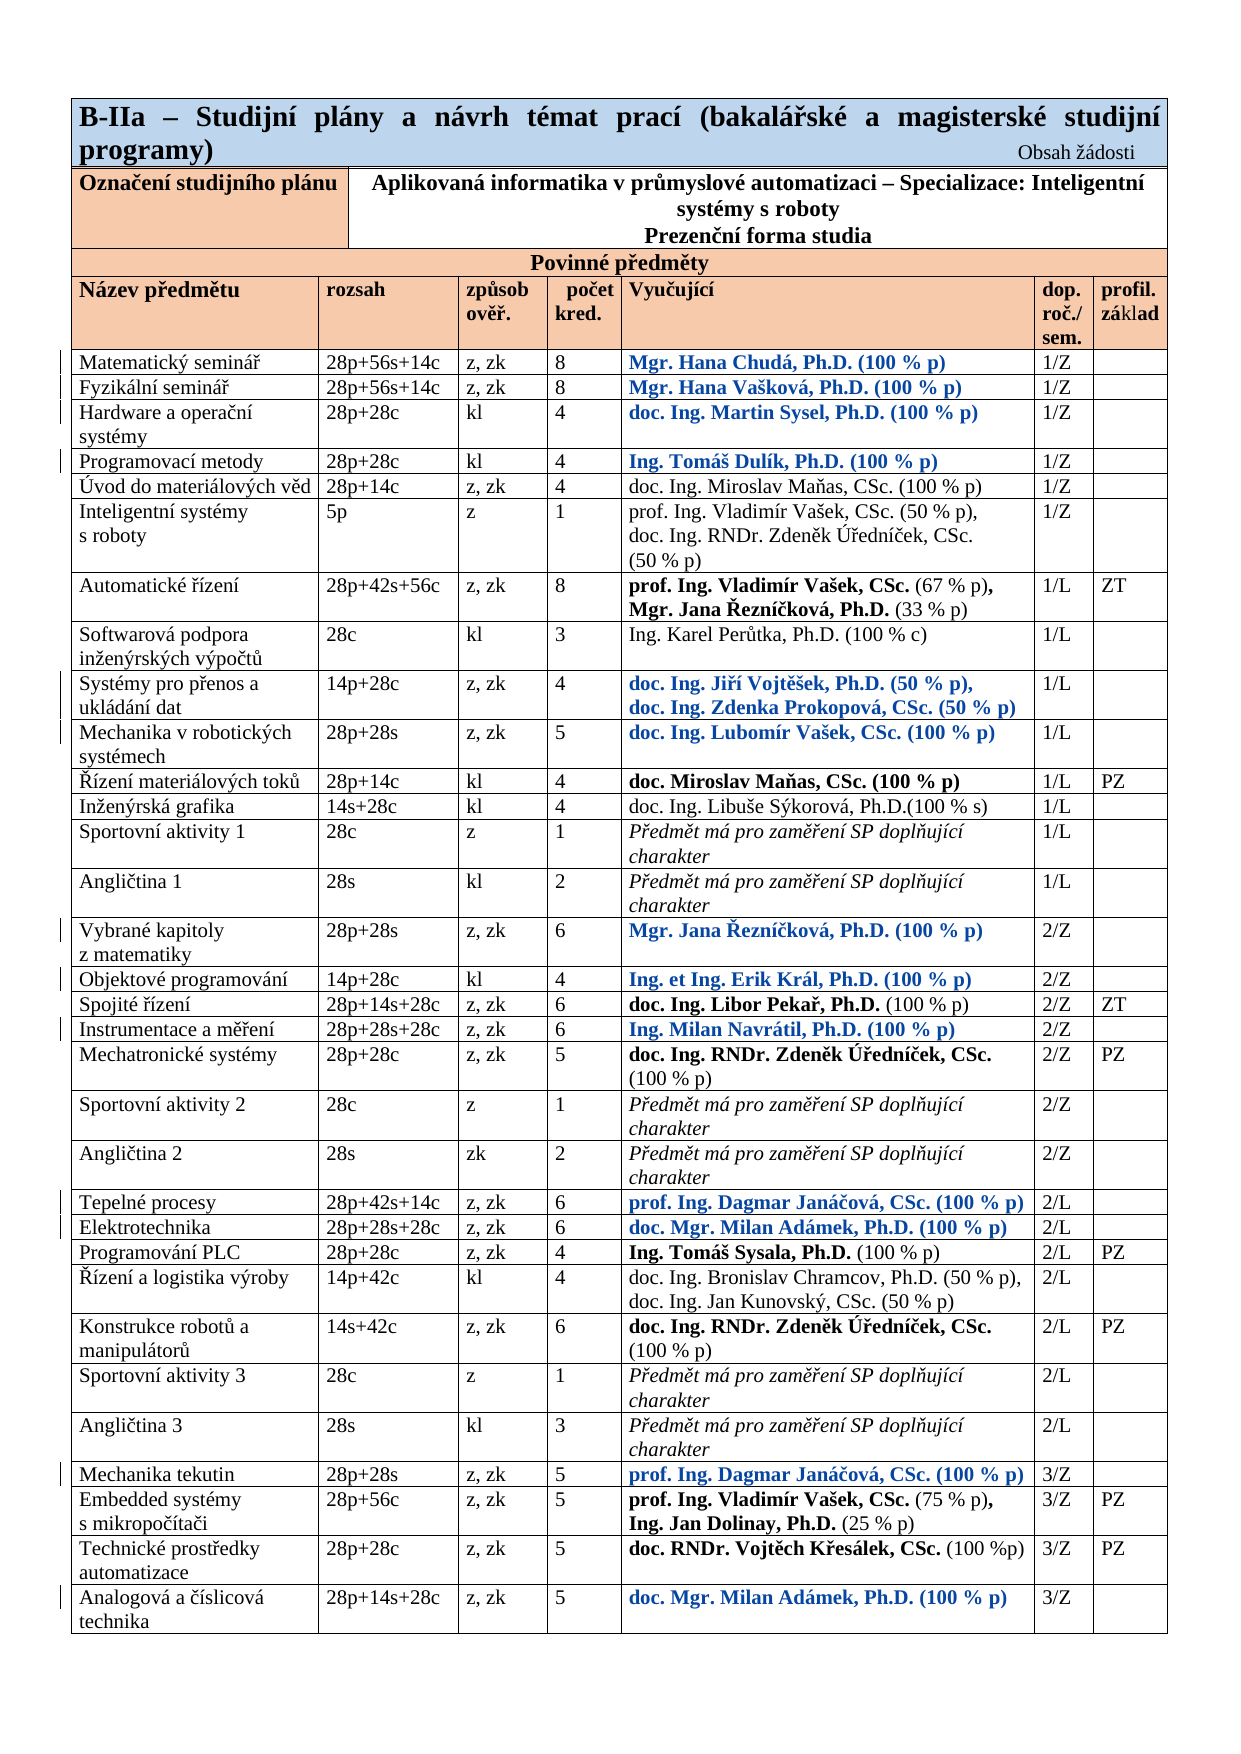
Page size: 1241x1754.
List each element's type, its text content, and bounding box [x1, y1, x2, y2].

table_cell 6 [548, 918, 621, 966]
table_cell Vyučující [622, 277, 1034, 349]
table_cell 1 [548, 1364, 621, 1412]
table_cell Angličtina 3 [72, 1413, 318, 1461]
table_cell Mechanika v robotických systémech [72, 720, 318, 768]
table_cell 28p+42s+14c [319, 1190, 458, 1214]
table_cell kl [459, 1265, 547, 1313]
table_cell 4 [548, 1240, 621, 1264]
table_cell 2/Z [1035, 918, 1093, 966]
table_cell Programování PLC [72, 1240, 318, 1264]
table_cell Předmět má pro zaměření SP doplňující charakter [622, 1141, 1034, 1189]
table_cell 2/Z [1035, 1017, 1093, 1041]
table_cell z, zk [459, 474, 547, 498]
table_cell dop. roč./sem. [1035, 277, 1093, 349]
table_cell způsob ověř. [459, 277, 547, 349]
table_cell z [459, 499, 547, 572]
table_cell zk [459, 1141, 547, 1189]
table_cell doc. Ing. Martin Sysel, Ph.D. (100 % p) [622, 400, 1034, 448]
table_cell doc. RNDr. Vojtěch Křesálek, CSc. (100 %p) [622, 1536, 1034, 1584]
table_cell Matematický seminář [72, 350, 318, 374]
table_cell 1/L [1035, 769, 1093, 793]
table_cell PZ [1094, 769, 1167, 793]
table_cell Mgr. Hana Chudá, Ph.D. (100 % p) [622, 350, 1034, 374]
table_cell Sportovní aktivity 3 [72, 1364, 318, 1412]
table_cell [1094, 400, 1167, 448]
table_cell Sportovní aktivity 1 [72, 820, 318, 868]
table_cell doc. Mgr. Milan Adámek, Ph.D. (100 % p) [622, 1215, 1034, 1239]
table_cell Mechatronické systémy [72, 1042, 318, 1090]
table_cell 1/L [1035, 794, 1093, 818]
table_cell 1 [548, 820, 621, 868]
table_cell Úvod do materiálových věd [72, 474, 318, 498]
table_cell 14p+42c [319, 1265, 458, 1313]
table_cell Programovací metody [72, 449, 318, 473]
table_cell Označení studijního plánu [72, 169, 348, 248]
table_cell [1094, 820, 1167, 868]
table_cell 14s+28c [319, 794, 458, 818]
table_cell doc. Ing. Lubomír Vašek, CSc. (100 % p) [622, 720, 1034, 768]
table_cell [1094, 1017, 1167, 1041]
table_cell 28p+56s+14c [319, 350, 458, 374]
table_cell Angličtina 2 [72, 1141, 318, 1189]
table_cell 28c [319, 1364, 458, 1412]
table_cell z [459, 1091, 547, 1139]
table_cell kl [459, 967, 547, 991]
table_cell 1/Z [1035, 400, 1093, 448]
table_cell [1094, 1413, 1167, 1461]
table_cell 2/Z [1035, 1141, 1093, 1189]
table_cell [1094, 967, 1167, 991]
table_cell 8 [548, 573, 621, 621]
table_cell Sportovní aktivity 2 [72, 1091, 318, 1139]
table_cell Mgr. Jana Řezníčková, Ph.D. (100 % p) [622, 918, 1034, 966]
table_cell [1094, 794, 1167, 818]
table_cell 1/L [1035, 720, 1093, 768]
table_cell 6 [548, 1314, 621, 1362]
table_cell prof. Ing. Dagmar Janáčová, CSc. (100 % p) [622, 1190, 1034, 1214]
table_cell PZ [1094, 1240, 1167, 1264]
table_cell 14p+28c [319, 967, 458, 991]
table_cell Spojité řízení [72, 992, 318, 1016]
table_cell [1094, 671, 1167, 719]
table_cell 28p+28s+28c [319, 1215, 458, 1239]
table_cell 2 [548, 1141, 621, 1189]
table_cell Softwarová podpora inženýrských výpočtů [72, 622, 318, 670]
table_cell 28p+28s [319, 918, 458, 966]
table_cell [1094, 1462, 1167, 1486]
table_cell Konstrukce robotů a manipulátorů [72, 1314, 318, 1362]
table_cell 28p+28c [319, 400, 458, 448]
table_cell z, zk [459, 1487, 547, 1535]
table_cell 2/Z [1035, 1091, 1093, 1139]
table_cell 1/Z [1035, 474, 1093, 498]
table_cell 1/L [1035, 573, 1093, 621]
table_cell doc. Ing. RNDr. Zdeněk Úředníček, CSc. (100 % p) [622, 1314, 1034, 1362]
table_cell 1 [548, 1091, 621, 1139]
table_cell Automatické řízení [72, 573, 318, 621]
table_cell 5 [548, 1042, 621, 1090]
table_cell 5 [548, 1585, 621, 1633]
table_cell kl [459, 1413, 547, 1461]
table_cell [1094, 918, 1167, 966]
table_cell Fyzikální seminář [72, 375, 318, 399]
table_cell 1/L [1035, 622, 1093, 670]
table_cell kl [459, 794, 547, 818]
table_cell z, zk [459, 1314, 547, 1362]
table_cell 28p+56s+14c [319, 375, 458, 399]
table_cell Předmět má pro zaměření SP doplňující charakter [622, 869, 1034, 917]
table_cell Ing. et Ing. Erik Král, Ph.D. (100 % p) [622, 967, 1034, 991]
table_cell PZ [1094, 1487, 1167, 1535]
table_cell Předmět má pro zaměření SP doplňující charakter [622, 820, 1034, 868]
table_cell počet kred. [548, 277, 621, 349]
table_cell 4 [548, 671, 621, 719]
table_cell Předmět má pro zaměření SP doplňující charakter [622, 1091, 1034, 1139]
table_cell Vybrané kapitoly z matematiky [72, 918, 318, 966]
table_cell 5 [548, 1536, 621, 1584]
table_cell z, zk [459, 671, 547, 719]
table_cell 6 [548, 1190, 621, 1214]
table_cell 2/L [1035, 1265, 1093, 1313]
table_cell 1/L [1035, 820, 1093, 868]
table_cell z [459, 820, 547, 868]
table_cell 28s [319, 869, 458, 917]
table_cell Inteligentní systémy s roboty [72, 499, 318, 572]
table_cell 4 [548, 400, 621, 448]
table_cell 28p+28s+28c [319, 1017, 458, 1041]
table_cell Povinné předměty [72, 249, 1167, 276]
table_cell kl [459, 622, 547, 670]
table_cell prof. Ing. Vladimír Vašek, CSc. (50 % p), doc. Ing. RNDr. Zdeněk Úředníček, CSc. (50 % p) [622, 499, 1034, 572]
table_cell 28c [319, 820, 458, 868]
table_cell Mgr. Hana Vašková, Ph.D. (100 % p) [622, 375, 1034, 399]
table_cell PZ [1094, 1536, 1167, 1584]
table_cell [1094, 720, 1167, 768]
table_cell 28p+28c [319, 449, 458, 473]
table_cell 28p+56c [319, 1487, 458, 1535]
table_cell Ing. Karel Perůtka, Ph.D. (100 % c) [622, 622, 1034, 670]
table_cell [1094, 1265, 1167, 1313]
table_cell doc. Miroslav Maňas, CSc. (100 % p) [622, 769, 1034, 793]
table_cell [1094, 1141, 1167, 1189]
table_cell 28c [319, 622, 458, 670]
table_cell z, zk [459, 375, 547, 399]
table_cell 2/L [1035, 1190, 1093, 1214]
table_cell 28p+28c [319, 1042, 458, 1090]
table_header B-IIa – Studijní plány a návrh témat prací (bakalářské a magisterské studijní programy) Obsah žádosti [72, 99, 1167, 166]
table_cell [1094, 1585, 1167, 1633]
table_cell 2/Z [1035, 1042, 1093, 1090]
table_cell 1/L [1035, 869, 1093, 917]
table_cell [1094, 622, 1167, 670]
table_cell 3 [548, 622, 621, 670]
table_cell 28p+28s [319, 1462, 458, 1486]
table_cell prof. Ing. Vladimír Vašek, CSc. (67 % p), Mgr. Jana Řezníčková, Ph.D. (33 % p) [622, 573, 1034, 621]
table_cell 1/Z [1035, 449, 1093, 473]
table_cell Analogová a číslicová technika [72, 1585, 318, 1633]
table_cell Hardware a operační systémy [72, 400, 318, 448]
table_cell 2/L [1035, 1314, 1093, 1362]
table_cell kl [459, 400, 547, 448]
table_cell z, zk [459, 350, 547, 374]
table_cell 2/L [1035, 1215, 1093, 1239]
table_cell kl [459, 769, 547, 793]
table_cell [1094, 350, 1167, 374]
table_cell z, zk [459, 992, 547, 1016]
table_cell doc. Ing. Libor Pekař, Ph.D. (100 % p) [622, 992, 1034, 1016]
table_cell 5 [548, 1462, 621, 1486]
table_cell Aplikovaná informatika v průmyslové automatizaci – Specializace: Inteligentní systémy s roboty Prezenční forma studia [349, 169, 1167, 248]
table_cell z, zk [459, 1215, 547, 1239]
table_cell kl [459, 869, 547, 917]
table_cell 2 [548, 869, 621, 917]
table_cell Technické prostředky automatizace [72, 1536, 318, 1584]
table_cell 1/Z [1035, 375, 1093, 399]
table_cell [1094, 474, 1167, 498]
table_cell 2/L [1035, 1240, 1093, 1264]
table_cell 2/L [1035, 1364, 1093, 1412]
table_cell Ing. Tomáš Dulík, Ph.D. (100 % p) [622, 449, 1034, 473]
table_cell 4 [548, 474, 621, 498]
table_cell z, zk [459, 1585, 547, 1633]
table_cell 1/L [1035, 671, 1093, 719]
table_cell 28s [319, 1141, 458, 1189]
table_cell doc. Ing. Jiří Vojtěšek, Ph.D. (50 % p), doc. Ing. Zdenka Prokopová, CSc. (50 % p) [622, 671, 1034, 719]
table_cell z, zk [459, 918, 547, 966]
table_cell [1094, 1215, 1167, 1239]
table_cell ZT [1094, 992, 1167, 1016]
table_cell 6 [548, 1215, 621, 1239]
table_cell z, zk [459, 720, 547, 768]
table_cell z, zk [459, 1240, 547, 1264]
table_cell [1094, 1190, 1167, 1214]
table_cell Ing. Tomáš Sysala, Ph.D. (100 % p) [622, 1240, 1034, 1264]
table_cell 4 [548, 1265, 621, 1313]
table_cell [1094, 449, 1167, 473]
table_cell ZT [1094, 573, 1167, 621]
table_cell Řízení a logistika výroby [72, 1265, 318, 1313]
table_cell 3/Z [1035, 1585, 1093, 1633]
table_cell Inženýrská grafika [72, 794, 318, 818]
table_cell 28p+14c [319, 474, 458, 498]
table_cell doc. Mgr. Milan Adámek, Ph.D. (100 % p) [622, 1585, 1034, 1633]
table_cell 14s+42c [319, 1314, 458, 1362]
table_cell 5 [548, 1487, 621, 1535]
table_cell z, zk [459, 573, 547, 621]
table_cell [1094, 1091, 1167, 1139]
table_cell [1094, 375, 1167, 399]
table_cell 28p+28c [319, 1536, 458, 1584]
table_cell PZ [1094, 1314, 1167, 1362]
table_cell z [459, 1364, 547, 1412]
table_cell [1094, 869, 1167, 917]
table_cell Předmět má pro zaměření SP doplňující charakter [622, 1364, 1034, 1412]
table_cell 5 [548, 720, 621, 768]
table_cell 3/Z [1035, 1536, 1093, 1584]
table_cell 28p+42s+56c [319, 573, 458, 621]
table_cell prof. Ing. Vladimír Vašek, CSc. (75 % p), Ing. Jan Dolinay, Ph.D. (25 % p) [622, 1487, 1034, 1535]
table_cell [1094, 499, 1167, 572]
table_cell z, zk [459, 1190, 547, 1214]
table_cell doc. Ing. RNDr. Zdeněk Úředníček, CSc. (100 % p) [622, 1042, 1034, 1090]
table_cell doc. Ing. Libuše Sýkorová, Ph.D.(100 % s) [622, 794, 1034, 818]
table_cell doc. Ing. Bronislav Chramcov, Ph.D. (50 % p), doc. Ing. Jan Kunovský, CSc. (50 % p) [622, 1265, 1034, 1313]
table_cell 28p+28s [319, 720, 458, 768]
table_cell 14p+28c [319, 671, 458, 719]
table_cell Instrumentace a měření [72, 1017, 318, 1041]
table_cell 8 [548, 375, 621, 399]
table_cell Tepelné procesy [72, 1190, 318, 1214]
table_cell 2/Z [1035, 992, 1093, 1016]
table_cell Systémy pro přenos a ukládání dat [72, 671, 318, 719]
table_cell [1094, 1364, 1167, 1412]
table_cell 1 [548, 499, 621, 572]
table_cell 28s [319, 1413, 458, 1461]
table_cell 28p+14c [319, 769, 458, 793]
table_cell Ing. Milan Navrátil, Ph.D. (100 % p) [622, 1017, 1034, 1041]
table_cell rozsah [319, 277, 458, 349]
table_cell z, zk [459, 1536, 547, 1584]
table_cell 28p+14s+28c [319, 1585, 458, 1633]
table_cell Angličtina 1 [72, 869, 318, 917]
table_cell Embedded systémy s mikropočítači [72, 1487, 318, 1535]
table_cell 4 [548, 794, 621, 818]
table_cell prof. Ing. Dagmar Janáčová, CSc. (100 % p) [622, 1462, 1034, 1486]
table_cell kl [459, 449, 547, 473]
table_cell Mechanika tekutin [72, 1462, 318, 1486]
table_cell profil. základ [1094, 277, 1167, 349]
table_cell 6 [548, 992, 621, 1016]
table_cell 28p+14s+28c [319, 992, 458, 1016]
table_cell 28c [319, 1091, 458, 1139]
table_cell 2/L [1035, 1413, 1093, 1461]
table_cell doc. Ing. Miroslav Maňas, CSc. (100 % p) [622, 474, 1034, 498]
table_cell 1/Z [1035, 499, 1093, 572]
table_cell 3/Z [1035, 1487, 1093, 1535]
table_cell 2/Z [1035, 967, 1093, 991]
table_cell 4 [548, 449, 621, 473]
table_cell 28p+28c [319, 1240, 458, 1264]
table_cell z, zk [459, 1462, 547, 1486]
table_cell 3/Z [1035, 1462, 1093, 1486]
table_cell Objektové programování [72, 967, 318, 991]
table_cell Elektrotechnika [72, 1215, 318, 1239]
table_cell z, zk [459, 1042, 547, 1090]
table_cell 5p [319, 499, 458, 572]
table_cell 4 [548, 769, 621, 793]
table_cell Řízení materiálových toků [72, 769, 318, 793]
table_cell 8 [548, 350, 621, 374]
table_cell PZ [1094, 1042, 1167, 1090]
table_cell z, zk [459, 1017, 547, 1041]
table_cell Předmět má pro zaměření SP doplňující charakter [622, 1413, 1034, 1461]
table_cell 1/Z [1035, 350, 1093, 374]
table_cell 3 [548, 1413, 621, 1461]
table_cell 4 [548, 967, 621, 991]
table_cell 6 [548, 1017, 621, 1041]
table_cell Název předmětu [72, 277, 318, 349]
